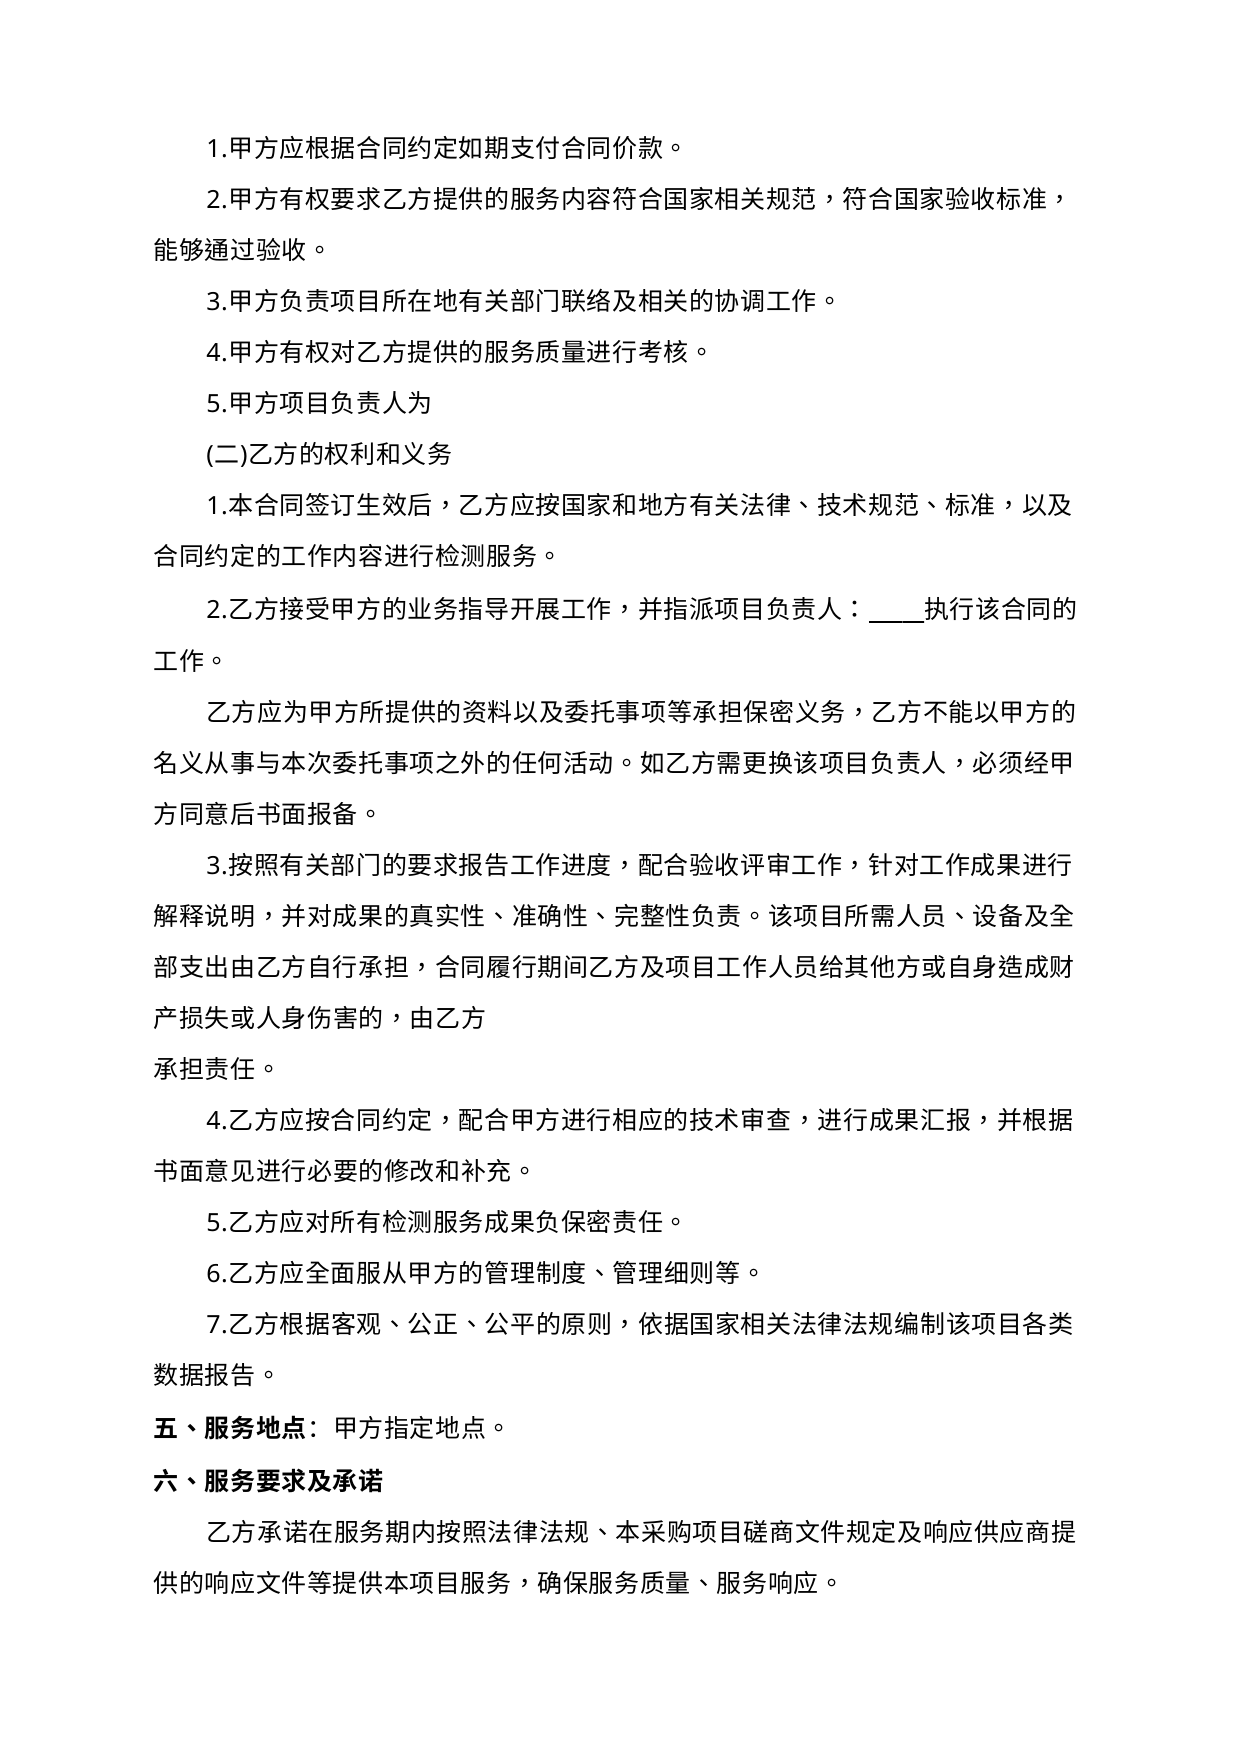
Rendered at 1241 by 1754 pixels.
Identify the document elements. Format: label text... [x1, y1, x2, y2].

text 3.甲方负责项目所在地有关部门联络及相关的协调工作。 [153, 284, 1087, 318]
text 乙方承诺在服务期内按照法律法规、本采购项目磋商文件规定及响应供应商提供的响应文件等提供本项目服务，确保服务质量、服务响应。 [153, 1514, 1087, 1599]
text 2.乙方接受甲方的业务指导开展工作，并指派项目负责人： 执行该合同的工作。 [153, 590, 1087, 677]
text 5.甲方项目负责人为 [153, 386, 1087, 420]
text 4.甲方有权对乙方提供的服务质量进行考核。 [153, 335, 1087, 369]
text 6.乙方应全面服从甲方的管理制度、管理细则等。 [153, 1256, 1087, 1290]
text 2.甲方有权要求乙方提供的服务内容符合国家相关规范，符合国家验收标准，能够通过验收。 [153, 182, 1087, 267]
text (二)乙方的权利和义务 [153, 437, 1087, 471]
text 1.本合同签订生效后，乙方应按国家和地方有关法律、技术规范、标准，以及合同约定的工作内容进行检测服务。 [153, 488, 1087, 573]
text 乙方应为甲方所提供的资料以及委托事项等承担保密义务，乙方不能以甲方的名义从事与本次委托事项之外的任何活动。如乙方需更换该项目负责人，必须经甲方同意后书面报备。 [153, 694, 1087, 830]
text 承担责任。 [153, 1052, 1087, 1086]
text 3.按照有关部门的要求报告工作进度，配合验收评审工作，针对工作成果进行解释说明，并对成果的真实性、准确性、完整性负责。该项目所需人员、设备及全部支出由乙方自行承担，合同履行期间乙方及项目工作人员给其他方或自身造成财产损失或人身伤害的，由乙方 [153, 847, 1087, 1034]
text 4.乙方应按合同约定，配合甲方进行相应的技术审查，进行成果汇报，并根据书面意见进行必要的修改和补充。 [153, 1103, 1087, 1188]
text 7.乙方根据客观、公正、公平的原则，依据国家相关法律法规编制该项目各类数据报告。 [153, 1307, 1087, 1392]
text 五、服务地点：甲方指定地点。 [153, 1409, 1087, 1445]
text 六、服务要求及承诺 [153, 1463, 1087, 1497]
text 1.甲方应根据合同约定如期支付合同价款。 [153, 131, 1087, 165]
text 5.乙方应对所有检测服务成果负保密责任。 [153, 1205, 1087, 1239]
